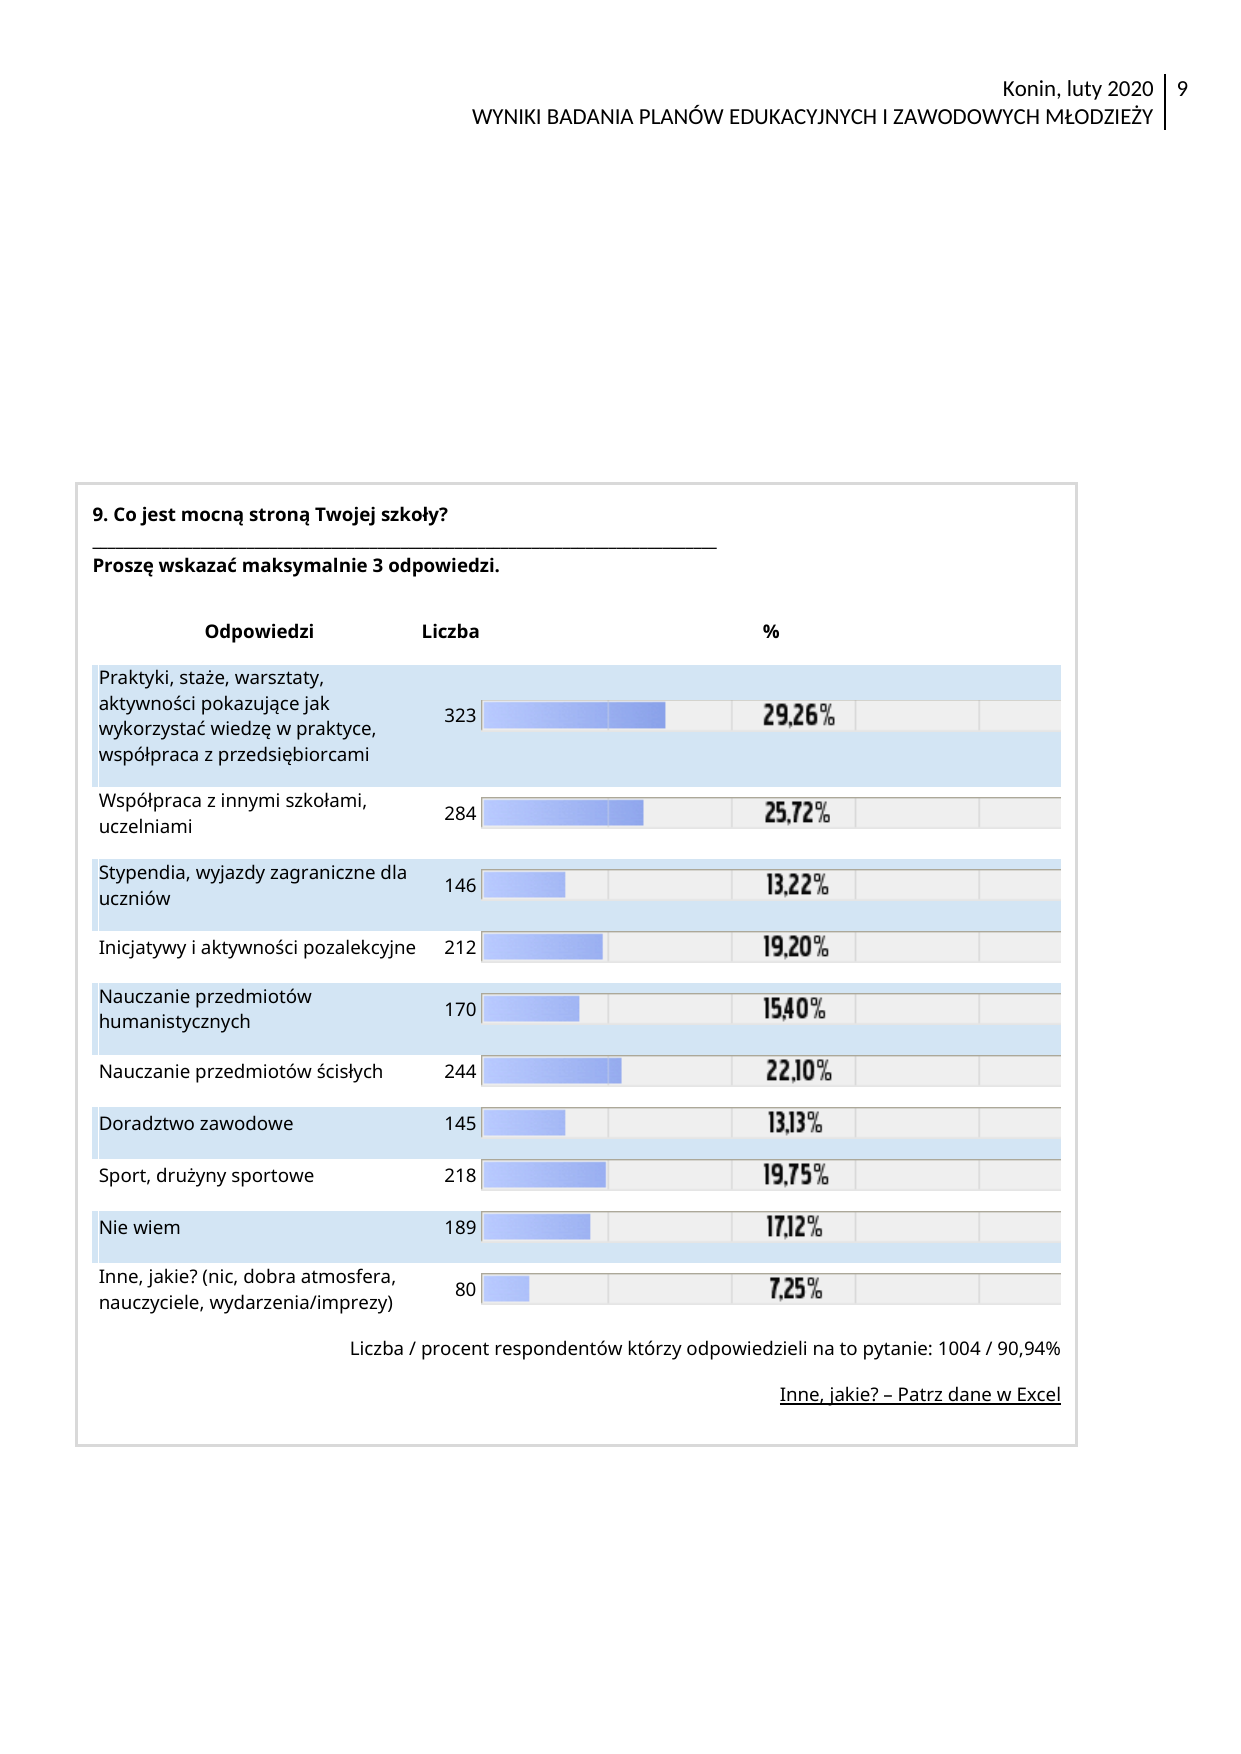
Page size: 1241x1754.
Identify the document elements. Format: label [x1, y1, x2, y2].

picture [481, 1055, 1061, 1087]
picture [481, 797, 1061, 829]
picture [481, 869, 1061, 901]
picture [481, 931, 1061, 963]
picture [481, 1107, 1061, 1139]
picture [481, 993, 1061, 1025]
picture [481, 1273, 1061, 1305]
picture [481, 1159, 1061, 1191]
picture [481, 700, 1061, 732]
table_header [78, 485, 1075, 1444]
picture [481, 1211, 1061, 1243]
